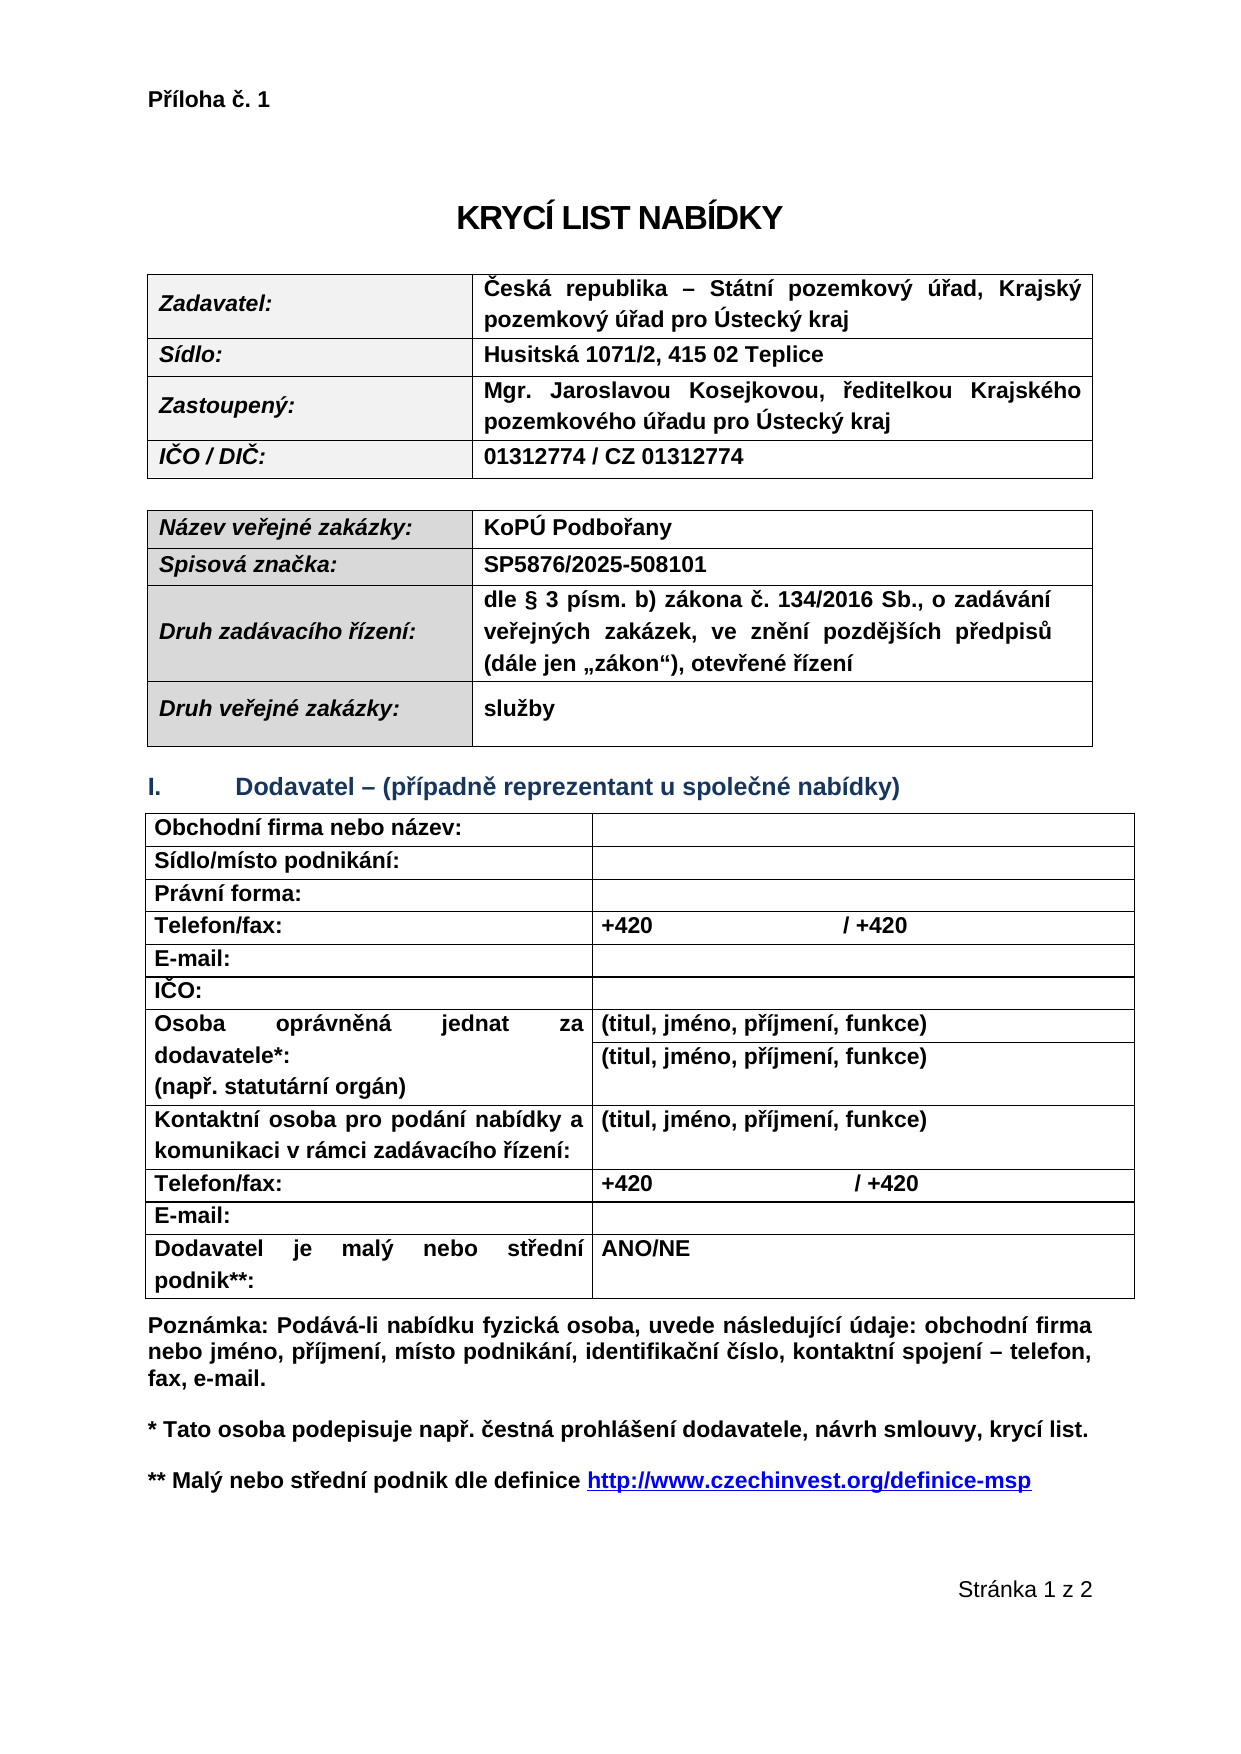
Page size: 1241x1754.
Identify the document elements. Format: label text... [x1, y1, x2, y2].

table_cell [593, 1203, 1134, 1234]
table_cell Husitská 1071/2, 415 02 Teplice [473, 339, 1092, 376]
table_cell +420 / +420 [593, 1170, 1134, 1201]
table_header Česká republika – Státní pozemkový úřad, Krajský pozemkový úřad pro Ústecký kraj [473, 275, 1092, 338]
table_cell služby [473, 682, 1092, 746]
table_cell Právní forma: [146, 880, 592, 911]
table_cell Spisová značka: [148, 549, 472, 585]
table_cell +420 / +420 [593, 912, 1134, 944]
table_cell [593, 880, 1134, 911]
text * Tato osoba podepisuje např. čestná prohlášení dodavatele, návrh smlouvy, krycí list. [148, 1416, 1093, 1442]
table_cell Telefon/fax: [146, 1170, 592, 1201]
title Krycí list nabídky [148, 198, 1093, 236]
table_header Obchodní firma nebo název: [146, 814, 592, 846]
table_cell IČO: [146, 978, 592, 1009]
table_cell IČO / DIČ: [148, 441, 472, 477]
table_cell Druh veřejné zakázky: [148, 682, 472, 746]
table_cell Dodavatel je malý nebo střední podnik**: [146, 1235, 592, 1298]
table_header [593, 814, 1134, 846]
table_cell Osoba oprávněná jednat za dodavatele*: (např. statutární orgán) [146, 1010, 592, 1105]
table_cell (titul, jméno, příjmení, funkce) [593, 1043, 1134, 1105]
table_cell Druh zadávacího řízení: [148, 586, 472, 681]
table_cell E-mail: [146, 1203, 592, 1234]
table_cell Telefon/fax: [146, 912, 592, 944]
subtitle Dodavatel – (případně reprezentant u společné nabídky) [148, 772, 1093, 801]
table_cell dle § 3 písm. b) zákona č. 134/2016 Sb., o zadávání veřejných zakázek, ve znění pozdějších předpisů (dále jen „zákon“), otevřené řízení [473, 586, 1092, 681]
table_cell 01312774 / CZ 01312774 [473, 441, 1092, 477]
table_cell [593, 847, 1134, 878]
table_cell E-mail: [146, 945, 592, 976]
table_cell (titul, jméno, příjmení, funkce) [593, 1010, 1134, 1042]
table_cell SP5876/2025-508101 [473, 549, 1092, 585]
text Poznámka: Podává-li nabídku fyzická osoba, uvede následující údaje: obchodní firma nebo jméno, příjmení, místo podnikání, identifikační číslo, kontaktní spojení – telefon, fax, e-mail. [148, 1312, 1093, 1391]
table_cell Sídlo: [148, 339, 472, 376]
text ** Malý nebo střední podnik dle definice http://www.czechinvest.org/definice-msp [148, 1467, 1093, 1493]
table_header Název veřejné zakázky: [148, 511, 472, 548]
table_header KoPÚ Podbořany [473, 511, 1092, 548]
table_cell ANO/NE [593, 1235, 1134, 1298]
table_cell Sídlo/místo podnikání: [146, 847, 592, 878]
table_cell (titul, jméno, příjmení, funkce) [593, 1106, 1134, 1169]
table_header Zadavatel: [148, 275, 472, 338]
table_cell [593, 978, 1134, 1009]
table_cell Kontaktní osoba pro podání nabídky a komunikaci v rámci zadávacího řízení: [146, 1106, 592, 1169]
table_cell Zastoupený: [148, 377, 472, 440]
table_cell [593, 945, 1134, 976]
table_cell Mgr. Jaroslavou Kosejkovou, ředitelkou Krajského pozemkového úřadu pro Ústecký kraj [473, 377, 1092, 440]
